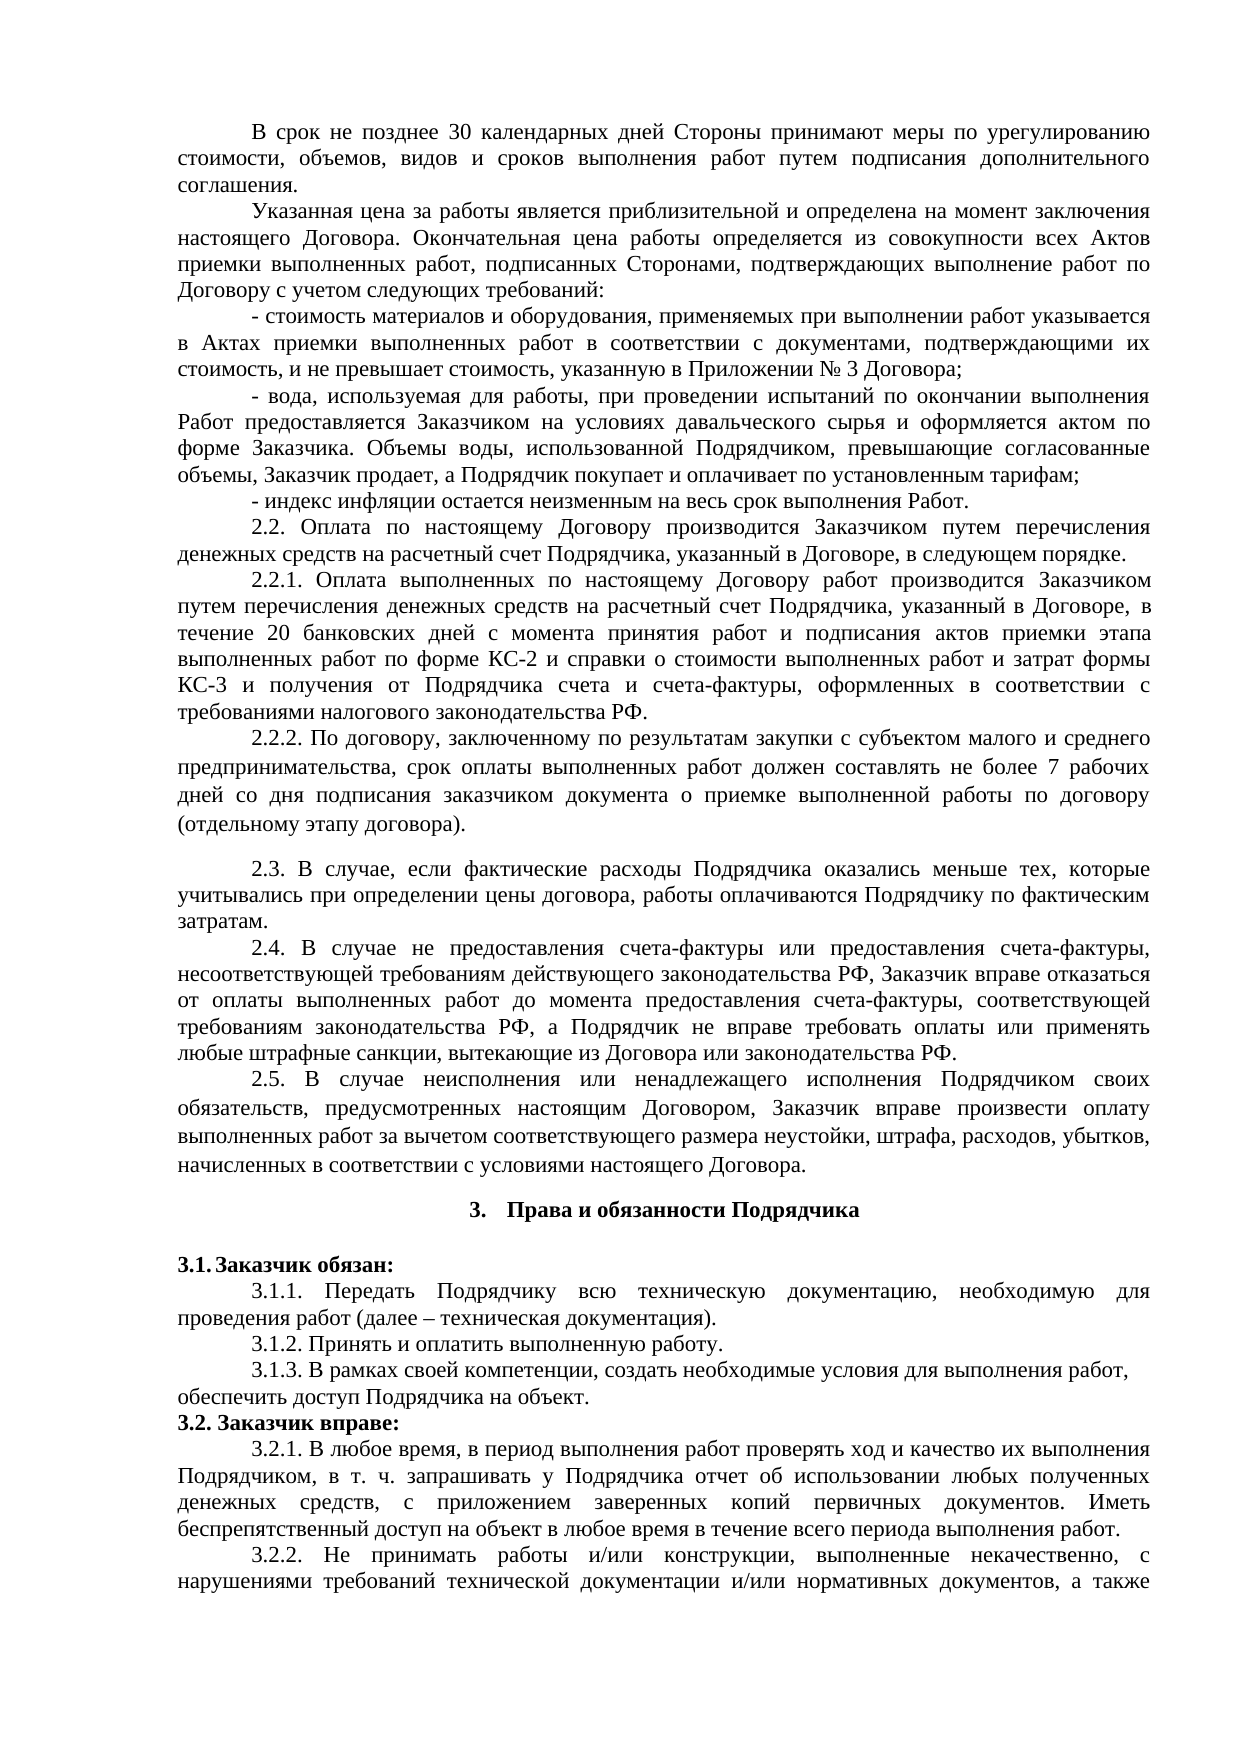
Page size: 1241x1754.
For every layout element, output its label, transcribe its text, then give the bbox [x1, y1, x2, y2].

list - вода, используемая для работы, при проведении испытаний по окончании выполнения Работ предоставляется Заказчиком на условиях давальческого сырья и оформляется актом по форме Заказчика. Объемы воды, использованной Подрядчиком, превышающие согласованные объемы, Заказчик продает, а Подрядчик покупает и оплачивает по установленным тарифам; [177, 382, 1152, 487]
text 3.1.1. Передать Подрядчику всю техническую документацию, необходимую для проведения работ (далее – техническая документация). [177, 1277, 1152, 1330]
text Указанная цена за работы является приблизительной и определена на момент заключения настоящего Договора. Окончательная цена работы определяется из совокупности всех Актов приемки выполненных работ, подписанных Сторонами, подтверждающих выполнение работ по Договору с учетом следующих требований: [177, 197, 1152, 303]
text 2.3. В случае, если фактические расходы Подрядчика оказались меньше тех, которые учитывались при определении цены договора, работы оплачиваются Подрядчику по фактическим затратам. [177, 855, 1152, 934]
text 2.5. В случае неисполнения или ненадлежащего исполнения Подрядчиком своих обязательств, предусмотренных настоящим Договором, Заказчик вправе произвести оплату выполненных работ за вычетом соответствующего размера неустойки, штрафа, расходов, убытков, начисленных в соответствии с условиями настоящего Договора. [177, 1066, 1152, 1177]
text 2.4. В случае не предоставления счета-фактуры или предоставления счета-фактуры, несоответствующей требованиям действующего законодательства РФ, Заказчик вправе отказаться от оплаты выполненных работ до момента предоставления счета-фактуры, соответствующей требованиям законодательства РФ, а Подрядчик не вправе требовать оплаты или применять любые штрафные санкции, вытекающие из Договора или законодательства РФ. [177, 934, 1152, 1066]
text 3.2.1. В любое время, в период выполнения работ проверять ход и качество их выполнения Подрядчиком, в т. ч. запрашивать у Подрядчика отчет об использовании любых полученных денежных средств, с приложением заверенных копий первичных документов. Иметь беспрепятственный доступ на объект в любое время в течение всего периода выполнения работ. [177, 1436, 1152, 1541]
list Заказчик обязан: [177, 1251, 1152, 1277]
text 2.2.2. По договору, заключенному по результатам закупки с субъектом малого и среднего предпринимательства, срок оплаты выполненных работ должен составлять не более 7 рабочих дней со дня подписания заказчиком документа о приемке выполненной работы по договору (отдельному этапу договора). [177, 724, 1152, 836]
text обеспечить доступ Подрядчика на объект. [177, 1383, 1152, 1409]
text 3.1.2. Принять и оплатить выполненную работу. [177, 1330, 1152, 1356]
list Права и обязанности Подрядчика [177, 1196, 1152, 1222]
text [177, 1541, 1152, 1594]
text 2.2. Оплата по настоящему Договору производится Заказчиком путем перечисления денежных средств на расчетный счет Подрядчика, указанный в Договоре, в следующем порядке. [177, 513, 1152, 566]
text 3.2. Заказчик вправе: [177, 1409, 1152, 1436]
text 2.2.1. Оплата выполненных по настоящему Договору работ производится Заказчиком путем перечисления денежных средств на расчетный счет Подрядчика, указанный в Договоре, в течение 20 банковских дней с момента принятия работ и подписания актов приемки этапа выполненных работ по форме КС-2 и справки о стоимости выполненных работ и затрат формы КС-3 и получения от Подрядчика счета и счета-фактуры, оформленных в соответствии с требованиями налогового законодательства РФ. [177, 566, 1152, 724]
text - индекс инфляции остается неизменным на весь срок выполнения Работ. [177, 487, 1152, 513]
text 3.1.3. В рамках своей компетенции, создать необходимые условия для выполнения работ, [251, 1356, 1152, 1383]
text В срок не позднее 30 календарных дней Стороны принимают меры по урегулированию стоимости, объемов, видов и сроков выполнения работ путем подписания дополнительного соглашения. [177, 118, 1152, 197]
text - стоимость материалов и оборудования, применяемых при выполнении работ указывается в Актах приемки выполненных работ в соответствии с документами, подтверждающими их стоимость, и не превышает стоимость, указанную в Приложении № 3 Договора; [177, 303, 1152, 382]
